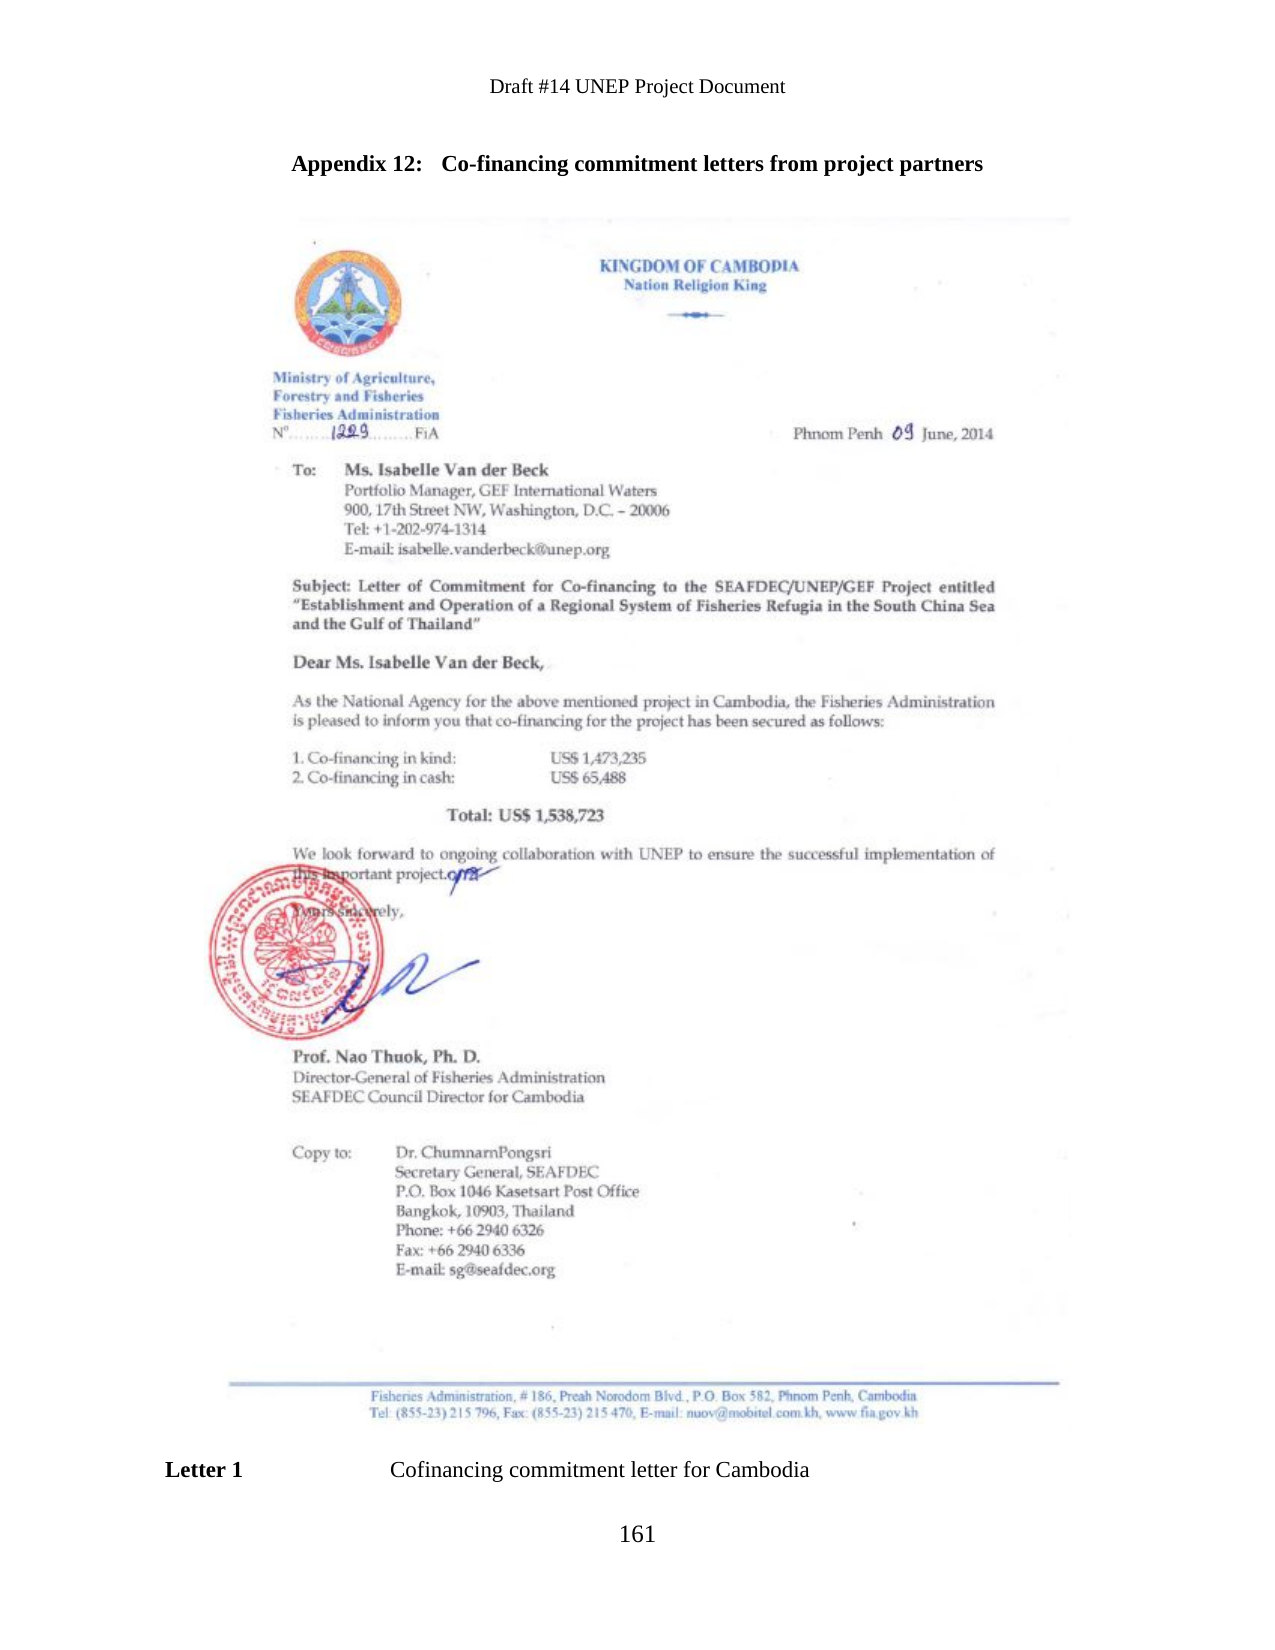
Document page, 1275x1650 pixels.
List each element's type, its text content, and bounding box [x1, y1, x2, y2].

picture [203, 215, 1072, 1430]
text Letter 1 Cofinancing commitment letter for Cambodia [165, 1456, 1110, 1482]
text Appendix 12: Co-financing commitment letters from project partners [165, 150, 1110, 176]
